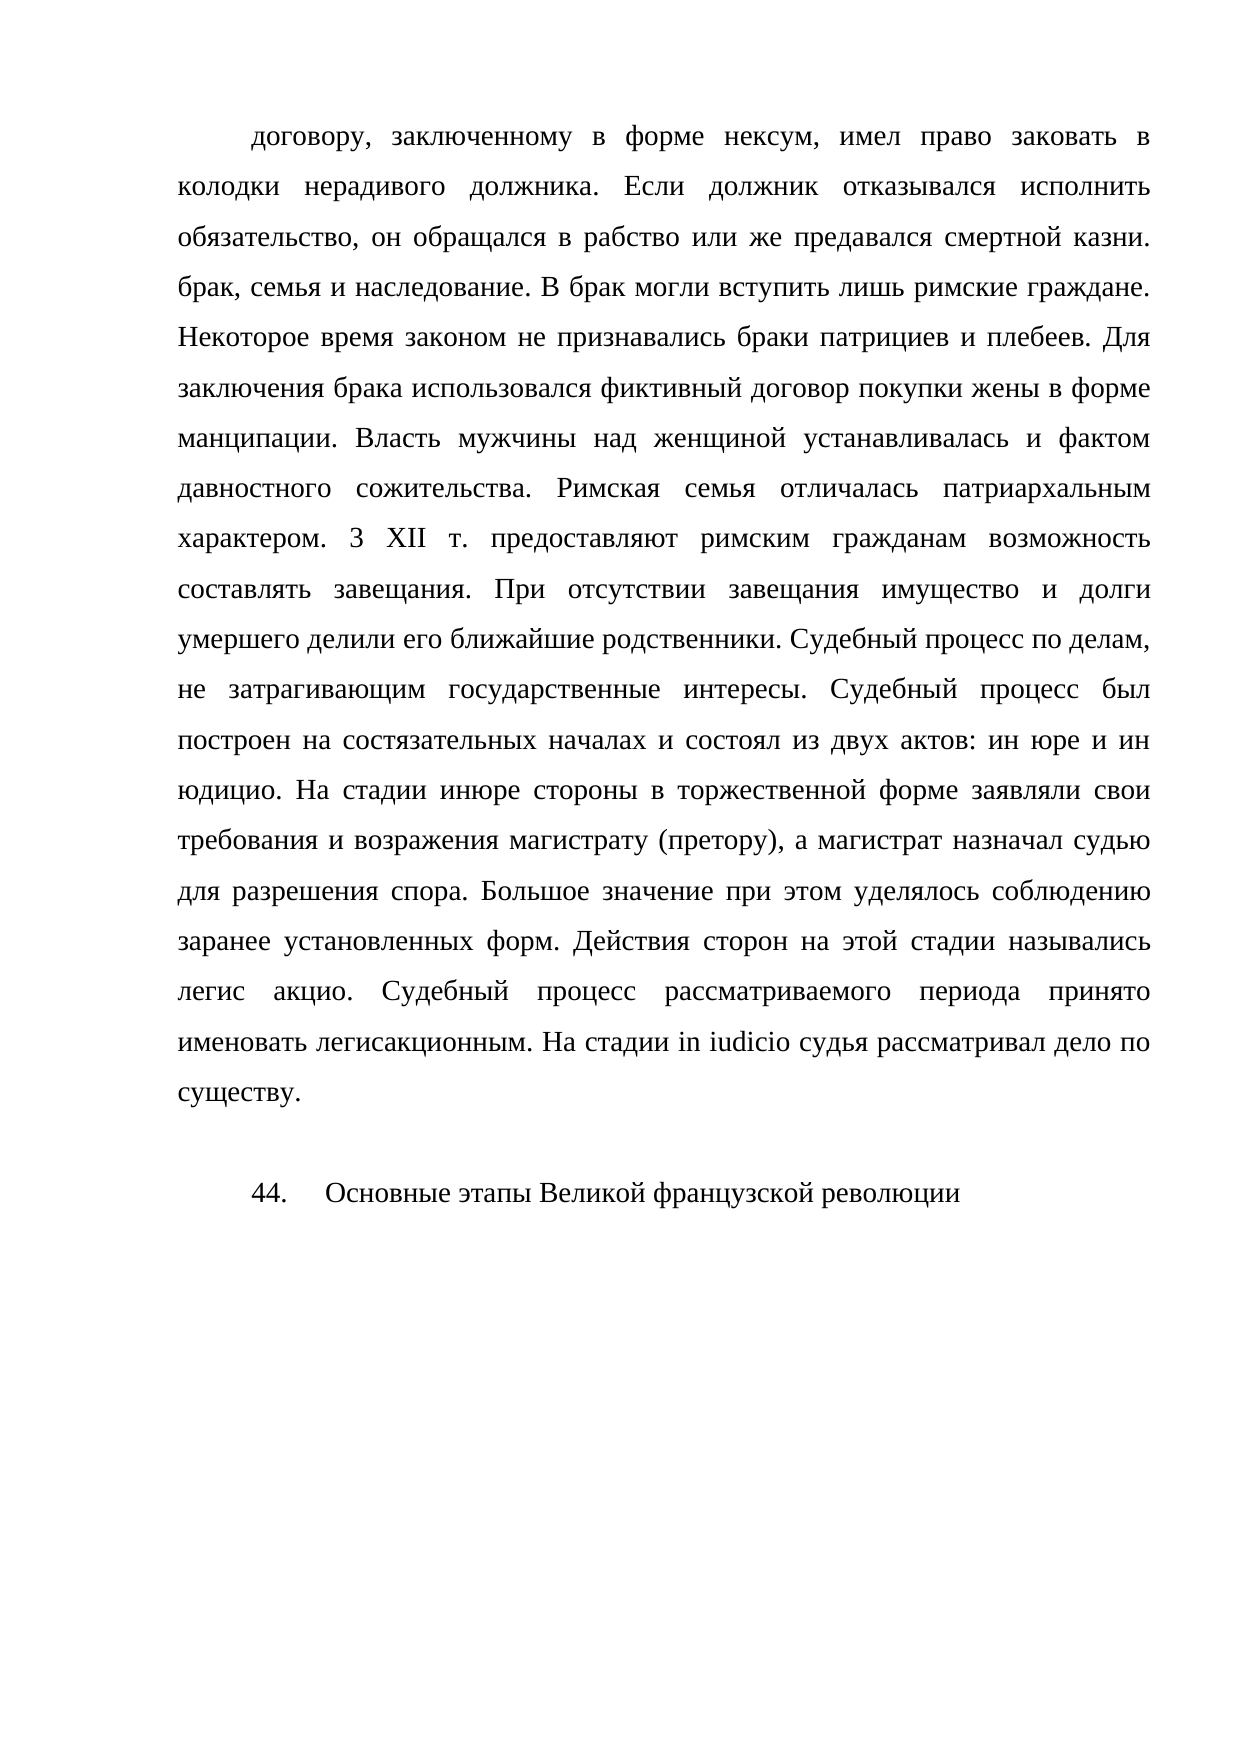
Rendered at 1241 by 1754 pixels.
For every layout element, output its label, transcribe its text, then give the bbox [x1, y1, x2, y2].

list Основные этапы Великой французской революции [177, 1175, 1152, 1208]
text договору, заключенному в форме нексум, имел право заковать в колодки нерадивого должника. Если должник отказывался исполнить обязательство, он обращался в рабство или же предавался смертной казни. брак, семья и наследование. В брак могли вступить лишь римские граждане. Некоторое время законом не признавались браки патрициев и плебеев. Для заключения брака использовался фиктивный договор покупки жены в форме манципации. Власть мужчины над женщиной устанавливалась и фактом давностного сожительства. Римская семья отличалась патриархальным характером. 3 XII т. предоставляют римским гражданам возможность составлять завещания. При отсутствии завещания имущество и долги умершего делили его ближайшие родственники. Судебный процесс по делам, не затрагивающим государственные интересы. Судебный процесс был построен на состязательных началах и состоял из двух актов: ин юре и ин юдицио. На стадии инюре стороны в торжественной форме заявляли свои требования и возражения магистрату (претору), а магистрат назначал судью для разрешения спора. Большое значение при этом уделялось соблюдению заранее установленных форм. Действия сторон на этой стадии назывались легис акцио. Судебный процесс рассматриваемого периода принято именовать легисакционным. На стадии in iudicio судья рассматривал дело по существу. [177, 118, 1152, 1108]
